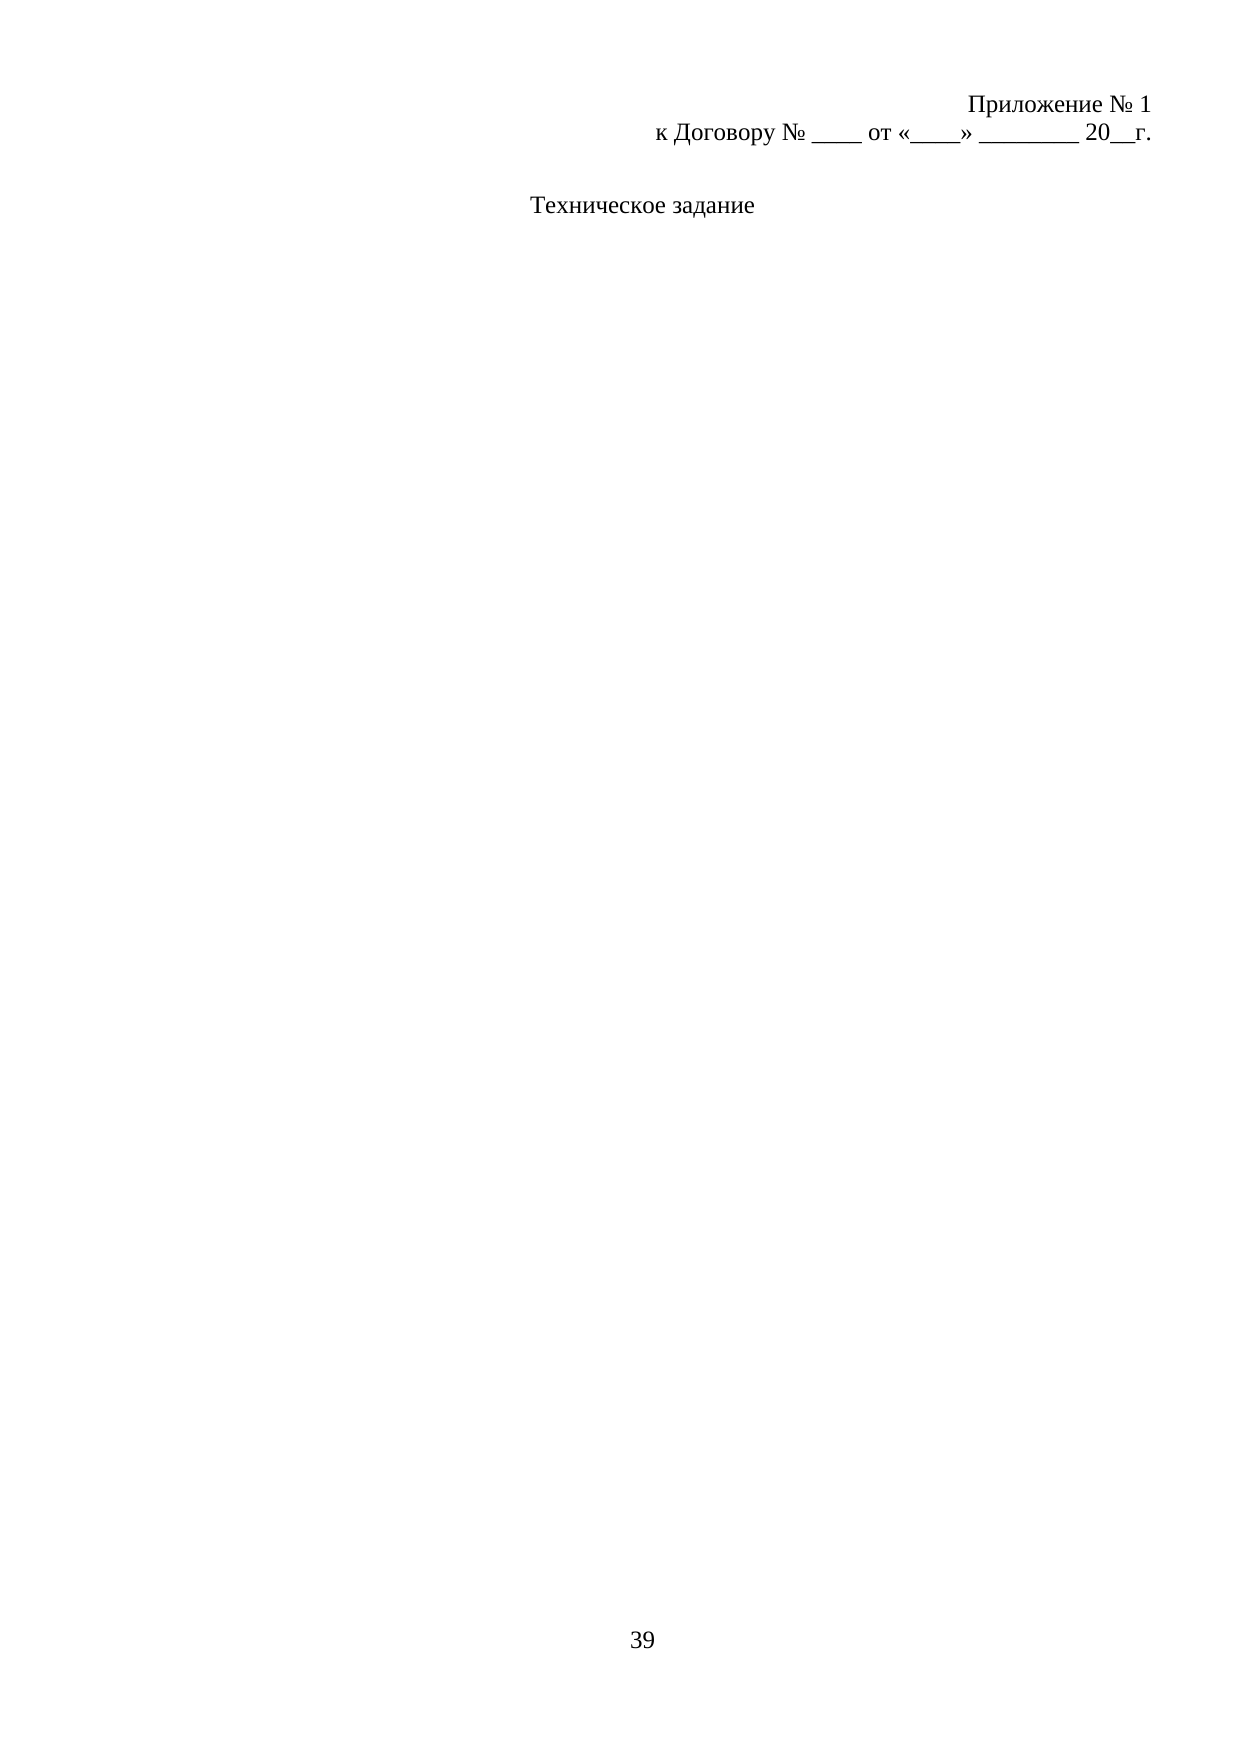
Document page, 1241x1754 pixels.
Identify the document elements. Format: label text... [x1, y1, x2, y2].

text Приложение № 1 [605, 89, 1152, 117]
text к Договору № ____ от «____» ________ 20__г. [133, 117, 1152, 146]
text Техническое задание [133, 191, 1152, 219]
